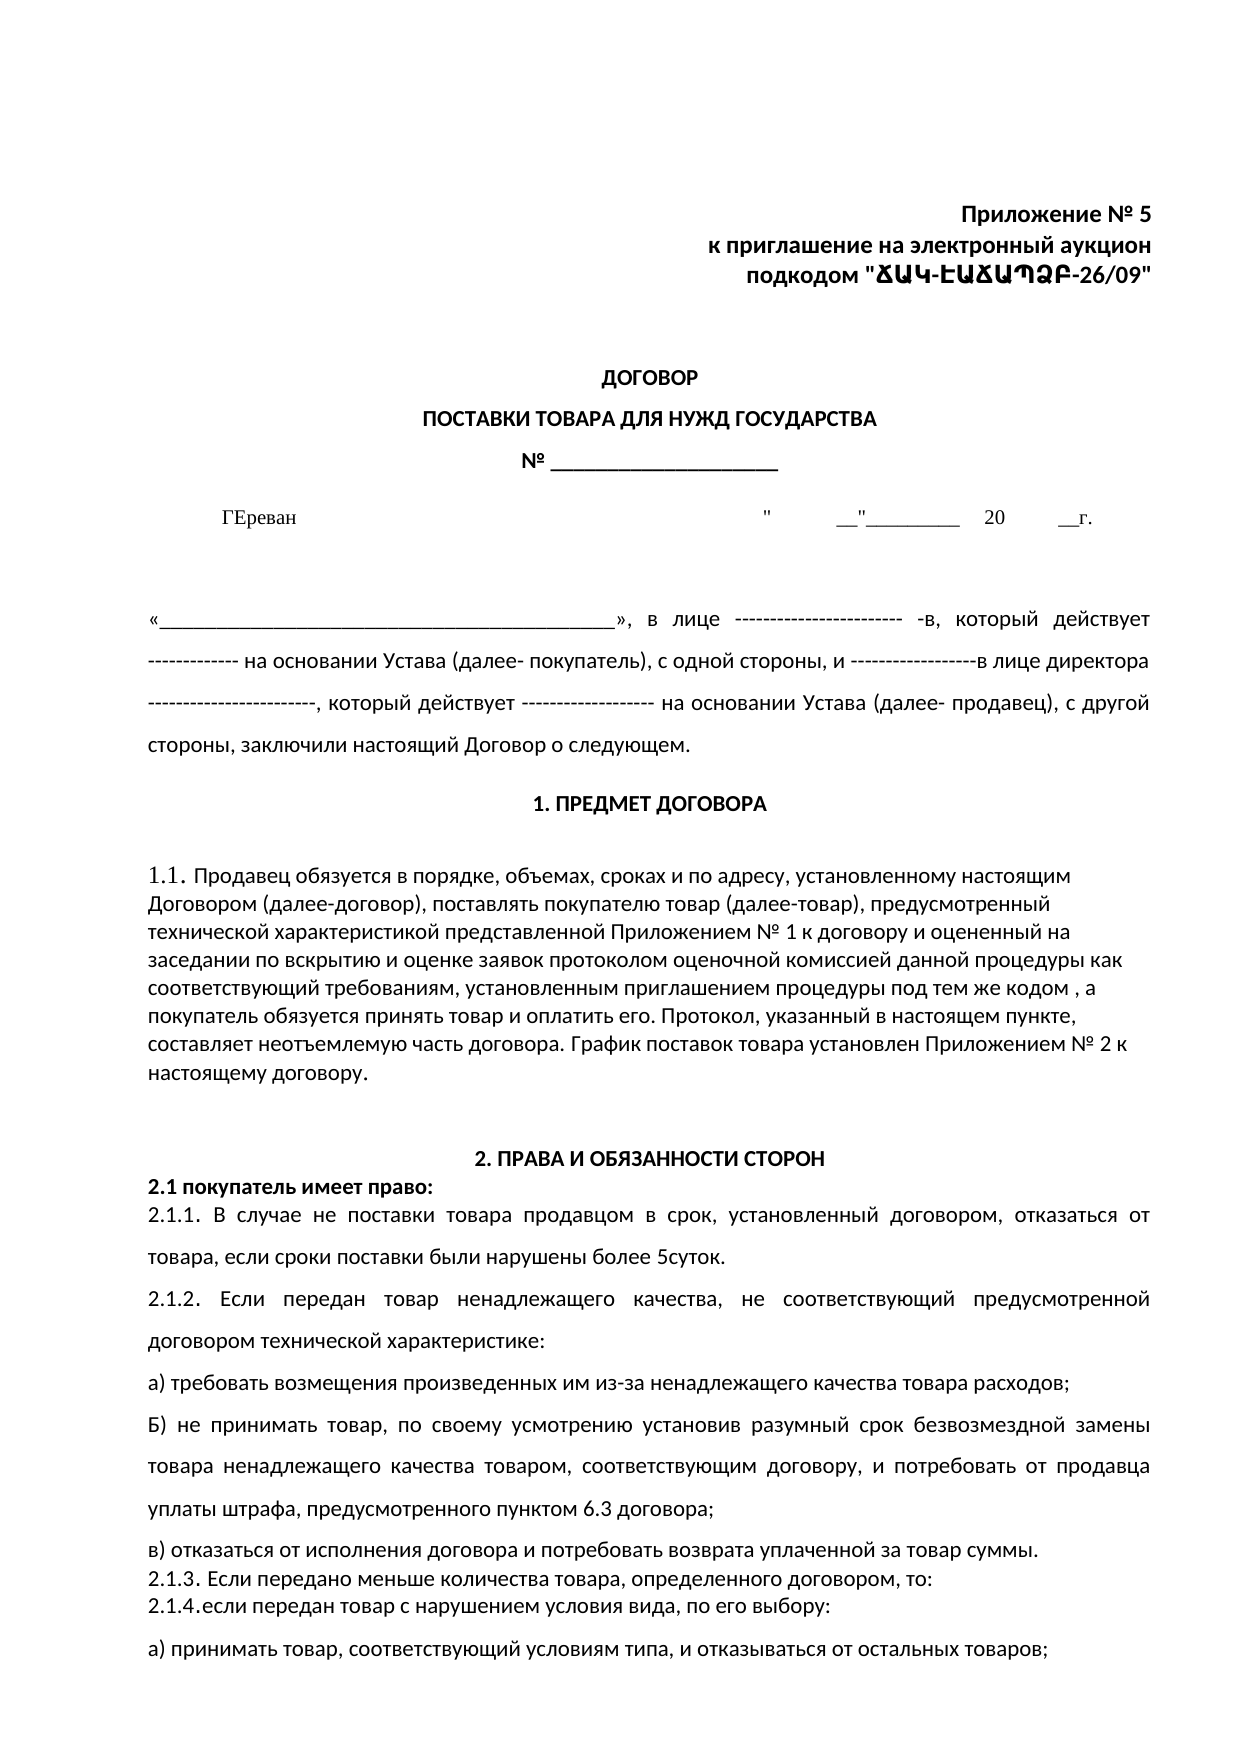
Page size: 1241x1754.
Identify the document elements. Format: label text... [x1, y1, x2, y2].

table_header " __"_________ 20 __г. [620, 505, 1104, 546]
text 2.1 покупатель имеет право: [148, 1172, 1152, 1200]
list а) требовать возмещения произведенных им из-за ненадлежащего качества товара расходов; [148, 1368, 1152, 1396]
text Приложение № 5 [148, 198, 1152, 229]
list Б) не принимать товар, по своему усмотрению установив разумный срок безвозмездной замены товара ненадлежащего качества товаром, соответствующим договору, и потребовать от продавца уплаты штрафа, предусмотренного пунктом 6.3 договора; [148, 1410, 1152, 1522]
text «________________________________________», в лице ------------------------ -в, который действует ------------- на основании Устава (далее- покупатель), с одной стороны, и ------------------в лице директора ------------------------, который действует ------------------- на основании Устава (далее- продавец), с другой стороны, заключили настоящий Договор о следующем. [148, 604, 1152, 758]
text в) отказаться от исполнения договора и потребовать возврата уплаченной за товар суммы. [148, 1536, 1152, 1564]
table_header ГЕреван [136, 505, 620, 546]
text 1.1․ Продавец обязуется в порядке, объемах, сроках и по адресу, установленному настоящим Договором (далее-договор), поставлять покупателю товар (далее-товар), предусмотренный технической характеристикой представленной Приложением № 1 к договору и оцененный на заседании по вскрытию и оценке заявок протоколом оценочной комиссией данной процедуры как соответствующий требованиям, установленным приглашением процедуры под тем же кодом , а покупатель обязуется принять товар и оплатить его. Протокол, указанный в настоящем пункте, составляет неотъемлемую часть договора. График поставок товара установлен Приложением № 2 к настоящему договору. [148, 860, 1152, 1087]
text ПОСТАВКИ ТОВАРА ДЛЯ НУЖД ГОСУДАРСТВА [148, 404, 1152, 433]
text 2.1.3․ Если передано меньше количества товара, определенного договором, то: [148, 1564, 1152, 1592]
text № ____________________ [148, 447, 1152, 474]
text подкодом "ՃԱԿ-ԷԱՃԱՊՁԲ-26/09" [177, 259, 1152, 290]
list 2.1.2․ Если передан товар ненадлежащего качества, не соответствующий предусмотренной договором технической характеристике: [148, 1284, 1152, 1354]
list а) принимать товар, соответствующий условиям типа, и отказываться от остальных товаров; [148, 1634, 1152, 1662]
list 2.1.4․если передан товар с нарушением условия вида, по его выбору: [148, 1592, 1152, 1620]
text к приглашение на электронный аукцион [177, 229, 1152, 259]
list 2.1.1․ В случае не поставки товара продавцом в срок, установленный договором, отказаться от товара, если сроки поставки были нарушены более 5суток. [148, 1200, 1152, 1270]
list 2. ПРАВА И ОБЯЗАННОСТИ СТОРОН [148, 1144, 1152, 1172]
text ДОГОВОР [148, 363, 1152, 391]
text 1. ПРЕДМЕТ ДОГОВОРА [148, 789, 1152, 817]
